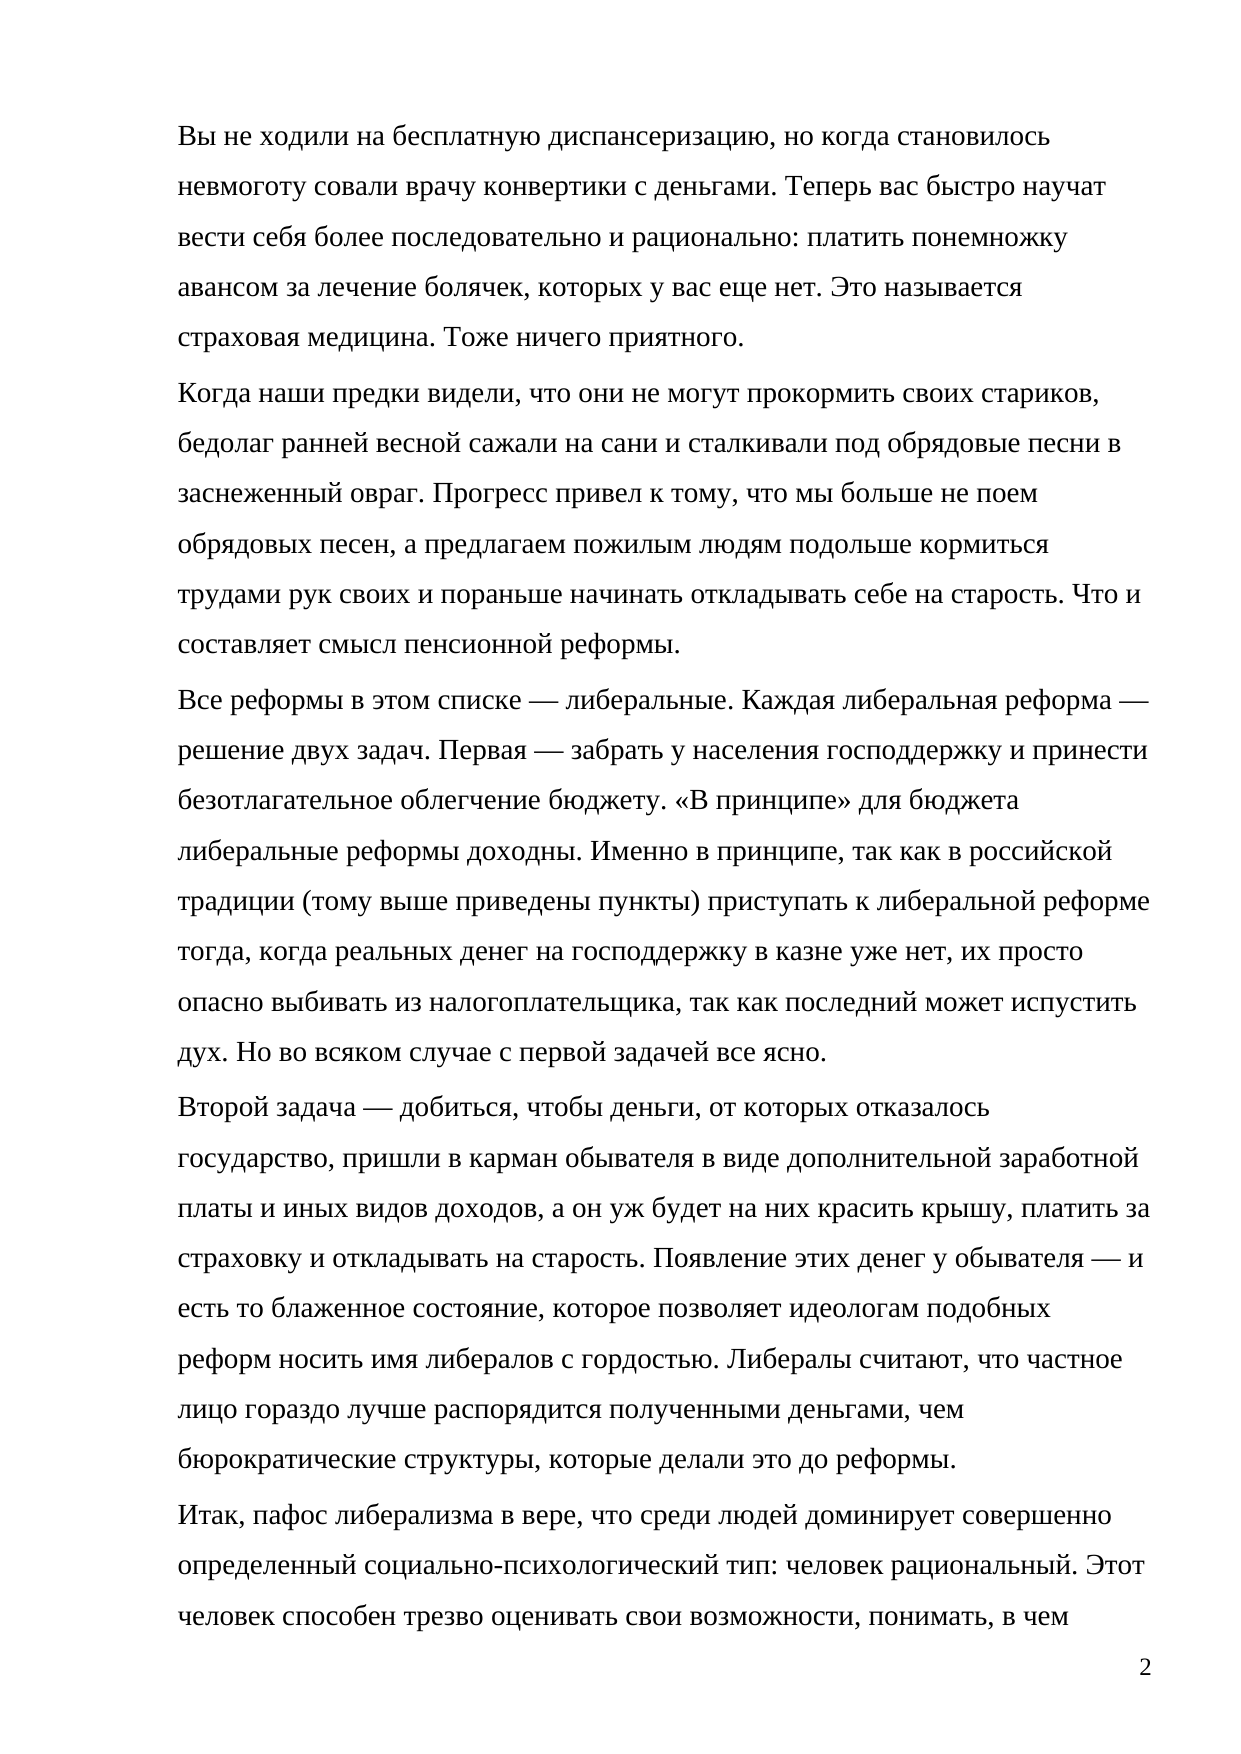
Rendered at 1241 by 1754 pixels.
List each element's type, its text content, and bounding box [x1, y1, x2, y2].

text Второй задача — добиться, чтобы деньги, от которых отказалось государство, пришли в карман обывателя в виде дополнительной заработной платы и иных видов доходов, а он уж будет на них красить крышу, платить за страховку и откладывать на старость. Появление этих денег у обывателя — и есть то блаженное состояние, которое позволяет идеологам подобных реформ носить имя либералов с гордостью. Либералы считают, что частное лицо гораздо лучше распорядится полученными деньгами, чем бюрократические структуры, которые делали это до реформы. [177, 1089, 1152, 1475]
text Когда наши предки видели, что они не могут прокормить своих стариков, бедолаг ранней весной сажали на сани и сталкивали под обрядовые песни в заснеженный овраг. Прогресс привел к тому, что мы больше не поем обрядовых песен, а предлагаем пожилым людям подольше кормиться трудами рук своих и пораньше начинать откладывать себе на старость. Что и составляет смысл пенсионной реформы. [177, 375, 1152, 660]
text Вы не ходили на бесплатную диспансеризацию, но когда становилось невмоготу совали врачу конвертики с деньгами. Теперь вас быстро научат вести себя более последовательно и рационально: платить понемножку авансом за лечение болячек, которых у вас еще нет. Это называется страховая медицина. Тоже ничего приятного. [177, 118, 1152, 353]
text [177, 1497, 1152, 1631]
text Все реформы в этом списке — либеральные. Каждая либеральная реформа — решение двух задач. Первая — забрать у населения господдержку и принести безотлагательное облегчение бюджету. «В принципе» для бюджета либеральные реформы доходны. Именно в принципе, так как в российской традиции (тому выше приведены пункты) приступать к либеральной реформе тогда, когда реальных денег на господдержку в казне уже нет, их просто опасно выбивать из налогоплательщика, так как последний может испустить дух. Но во всяком случае с первой задачей все ясно. [177, 682, 1152, 1067]
